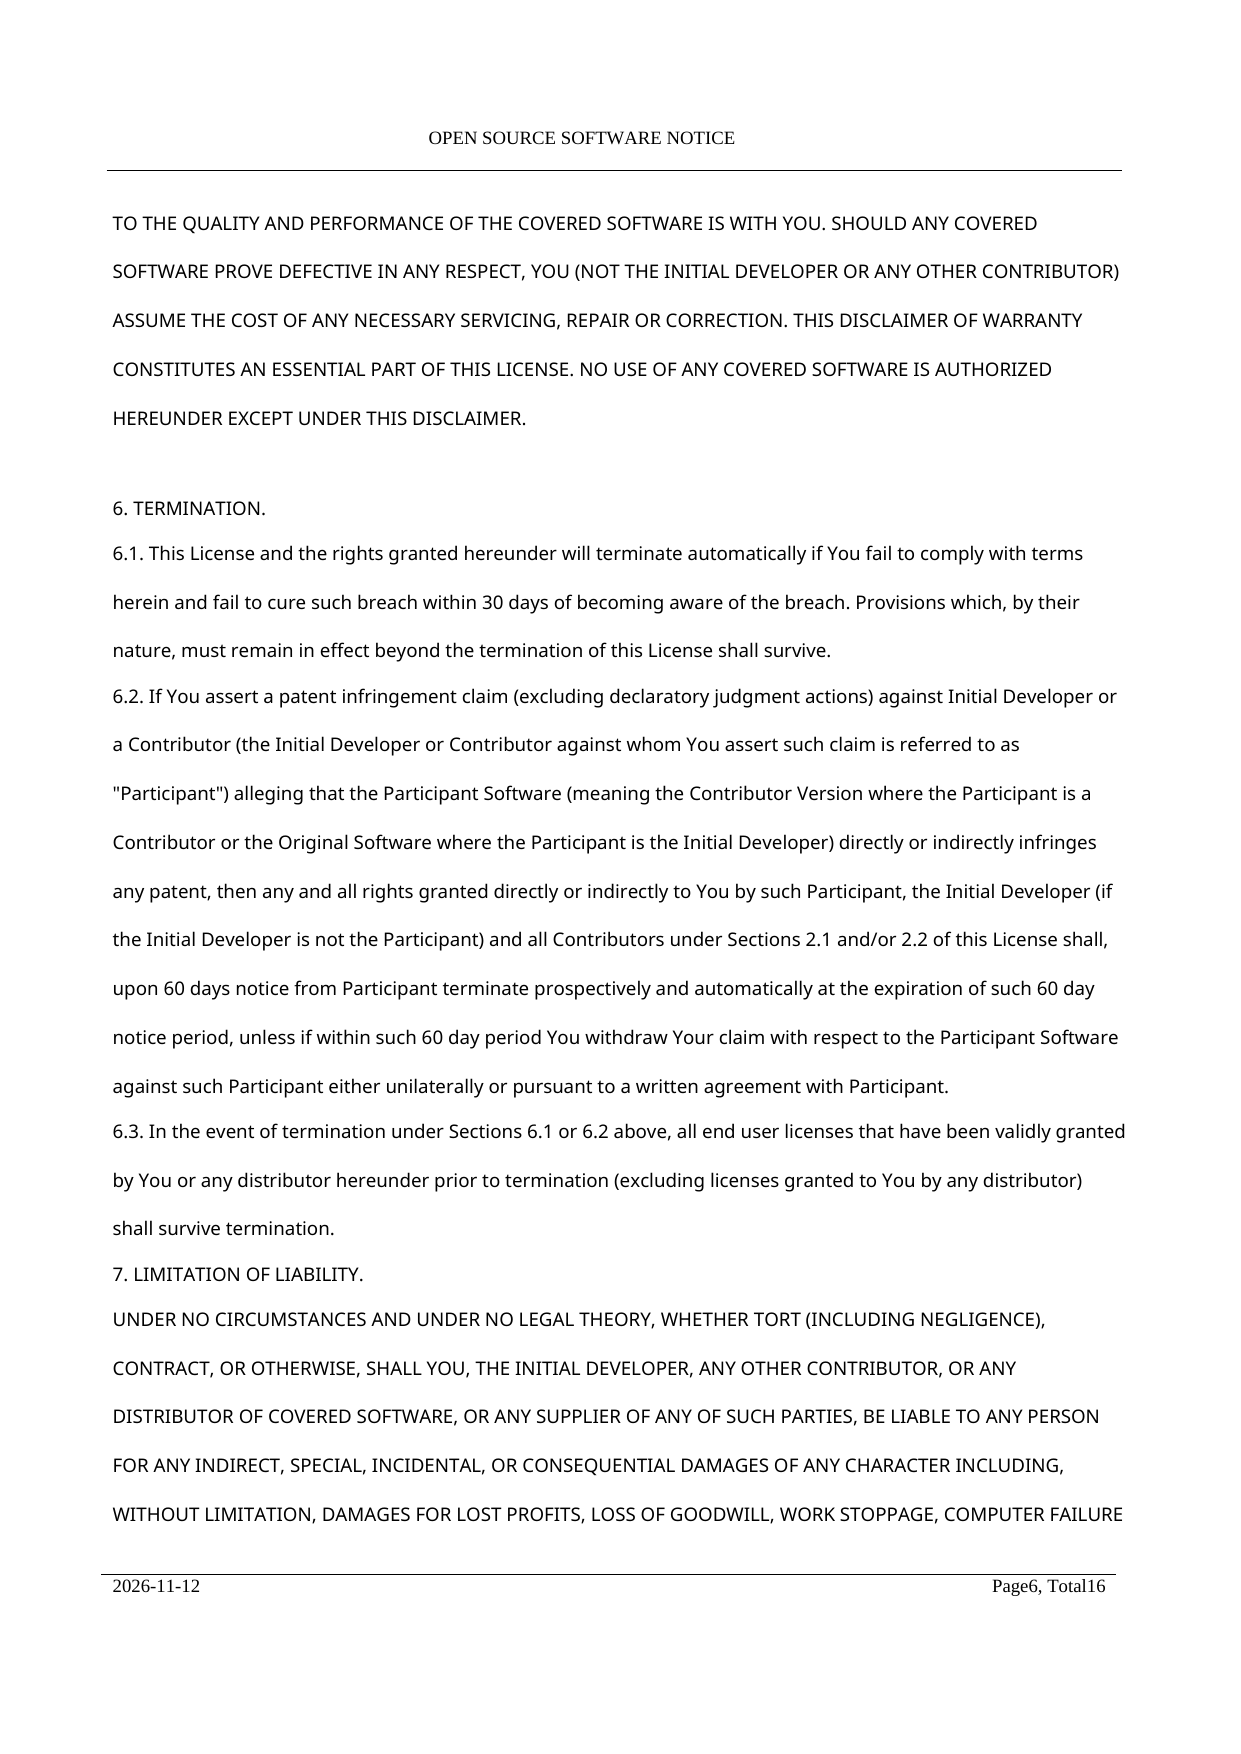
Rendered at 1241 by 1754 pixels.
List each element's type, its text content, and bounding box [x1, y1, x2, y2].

text 6.2. If You assert a patent infringement claim (excluding declaratory judgment actions) against Initial Developer or a Contributor (the Initial Developer or Contributor against whom You assert such claim is referred to as "Participant") alleging that the Participant Software (meaning the Contributor Version where the Participant is a Contributor or the Original Software where the Participant is the Initial Developer) directly or indirectly infringes any patent, then any and all rights granted directly or indirectly to You by such Participant, the Initial Developer (if the Initial Developer is not the Participant) and all Contributors under Sections 2.1 and/or 2.2 of this License shall, upon 60 days notice from Participant terminate prospectively and automatically at the expiration of such 60 day notice period, unless if within such 60 day period You withdraw Your claim with respect to the Participant Software against such Participant either unilaterally or pursuant to a written agreement with Participant. [112, 679, 1128, 1102]
text 7. LIMITATION OF LIABILITY. [112, 1257, 1128, 1290]
text 6.3. In the event of termination under Sections 6.1 or 6.2 above, all end user licenses that have been validly granted by You or any distributor hereunder prior to termination (excluding licenses granted to You by any distributor) shall survive termination. [112, 1115, 1128, 1245]
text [112, 1303, 1128, 1530]
text 6.1. This License and the rights granted hereunder will terminate automatically if You fail to comply with terms herein and fail to cure such breach within 30 days of becoming aware of the breach. Provisions which, by their nature, must remain in effect beyond the termination of this License shall survive. [112, 537, 1128, 667]
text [112, 206, 1128, 434]
text 6. TERMINATION. [112, 492, 1128, 524]
